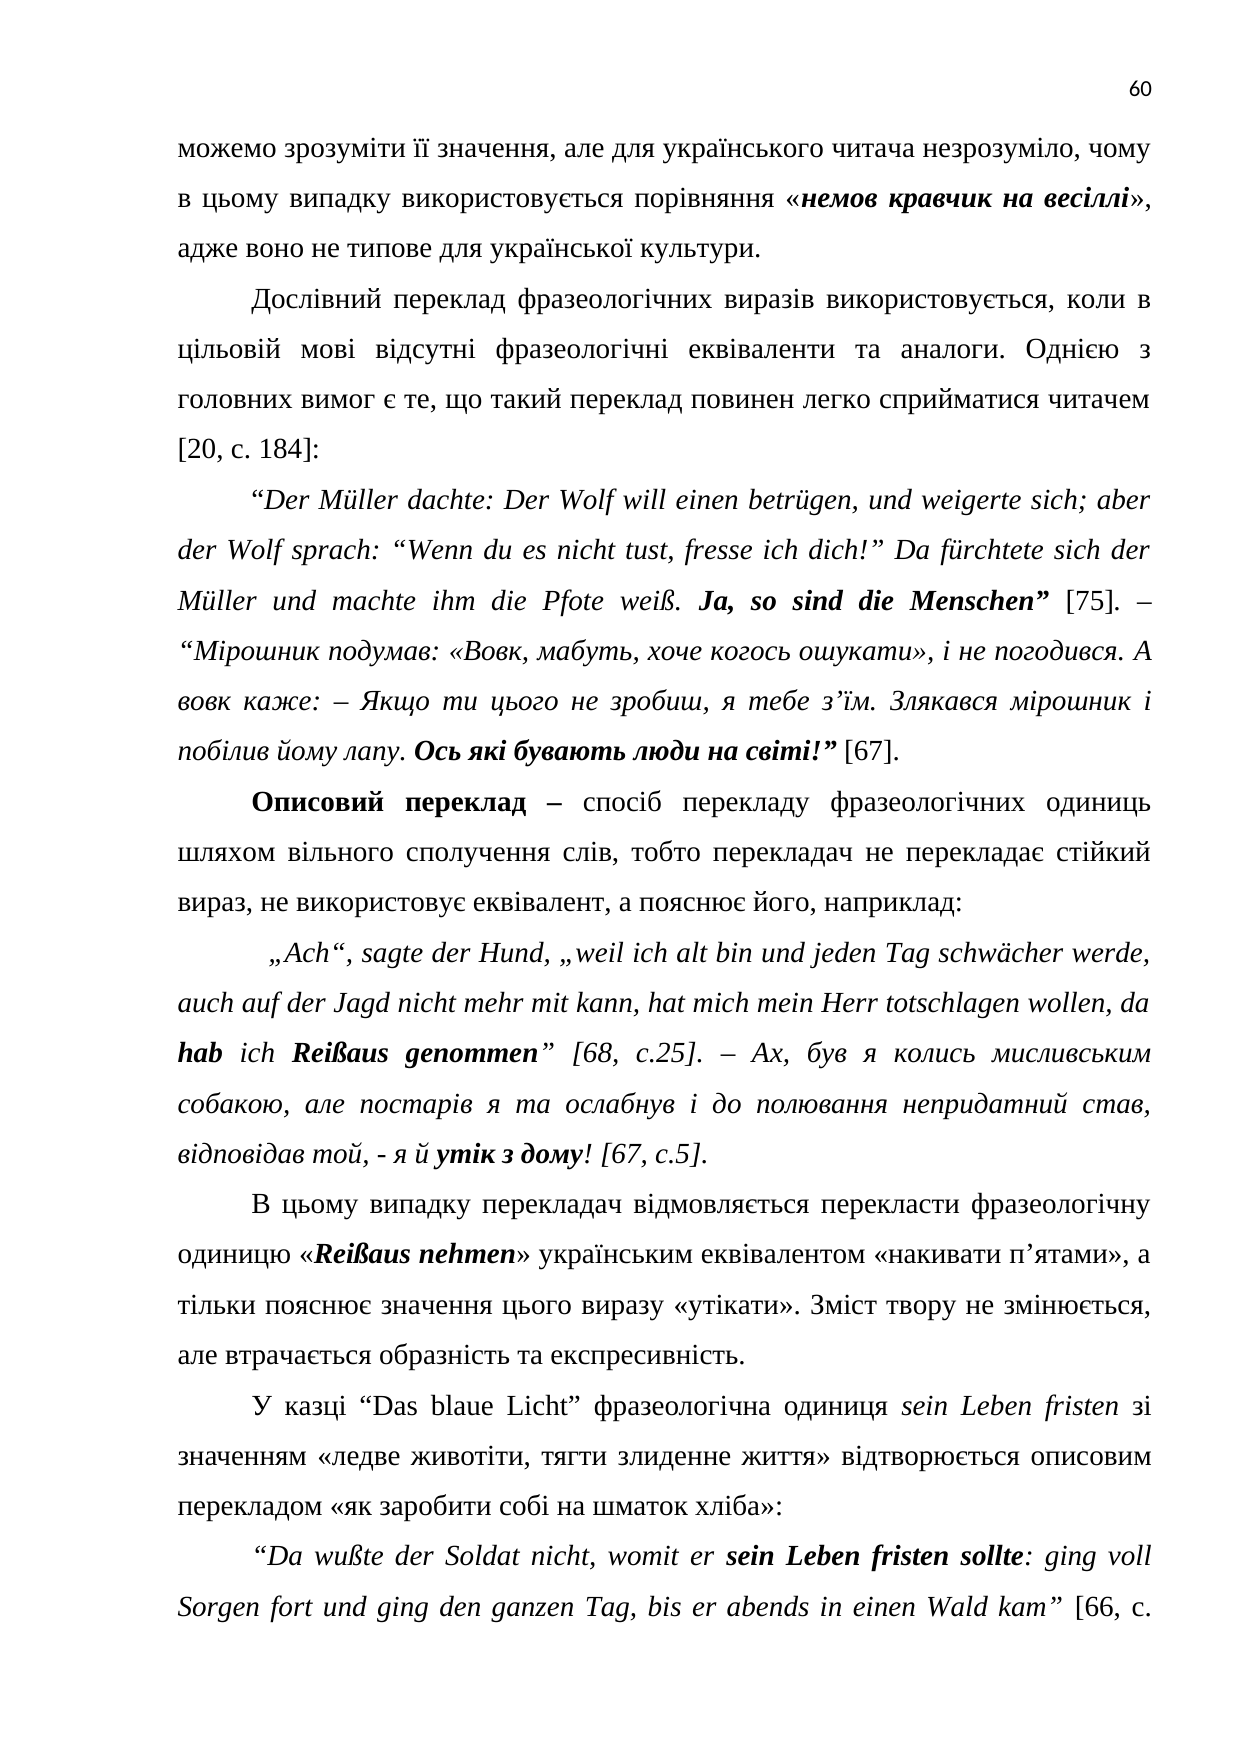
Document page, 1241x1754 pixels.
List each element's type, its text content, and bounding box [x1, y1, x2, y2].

text Дослівний переклад фразеологічних виразів використовується, коли в цільовій мові відсутні фразеологічні еквіваленти та аналоги. Однією з головних вимог є те, що такий переклад повинен легко сприйматися читачем [20, с. 184]: [177, 281, 1152, 465]
text В цьому випадку перекладач відмовляється перекласти фразеологічну одиницю «Reißaus nehmen» українським еквівалентом «накивати п’ятами», а тільки пояснює значення цього виразу «утікати». Зміст твору не змінюється, але втрачається образність та експресивність. [177, 1186, 1152, 1371]
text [177, 130, 1152, 264]
text У казці “Das blaue Licht” фразеологічна одиниця sein Leben fristen зі значенням «ледве животіти, тягти злиденне життя» відтворюється описовим перекладом «як заробити собі на шматок хліба»: [177, 1388, 1152, 1522]
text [177, 1538, 1152, 1589]
text „Ach“, sagte der Hund, „weil ich alt bin und jeden Tag schwächer werde, auch auf der Jagd nicht mehr mit kann, hat mich mein Herr totschlagen wollen, da hab ich Reißaus genommen” [68, c.25]. – Ах, був я колись мисливським собакою, але постарів я та ослабнув і до полювання непридатний став, відповідав той, - я й утік з дому! [67, c.5]. [177, 935, 1152, 1169]
text “Der Müller dachte: Der Wolf will einen betrügen, und weigerte sich; aber der Wolf sprach: “Wenn du es nicht tust, fresse ich dich!” Da fürchtete sich der Müller und machte ihm die Pfote weiß. Ja, so sind die Menschen” [75]. – “Мірошник подумав: «Вовк, мабуть, хоче когось ошукати», і не погодився. А вовк каже: – Якщо ти цього не зробиш, я тебе з’їм. Злякався мірошник і побілив йому лапу. Ось які бувають люди на світі!” [67]. [177, 482, 1152, 767]
text Описовий переклад – спосіб перекладу фразеологічних одиниць шляхом вільного сполучення слів, тобто перекладач не перекладає стійкий вираз, не використовує еквівалент, а пояснює його, наприклад: [177, 784, 1152, 918]
